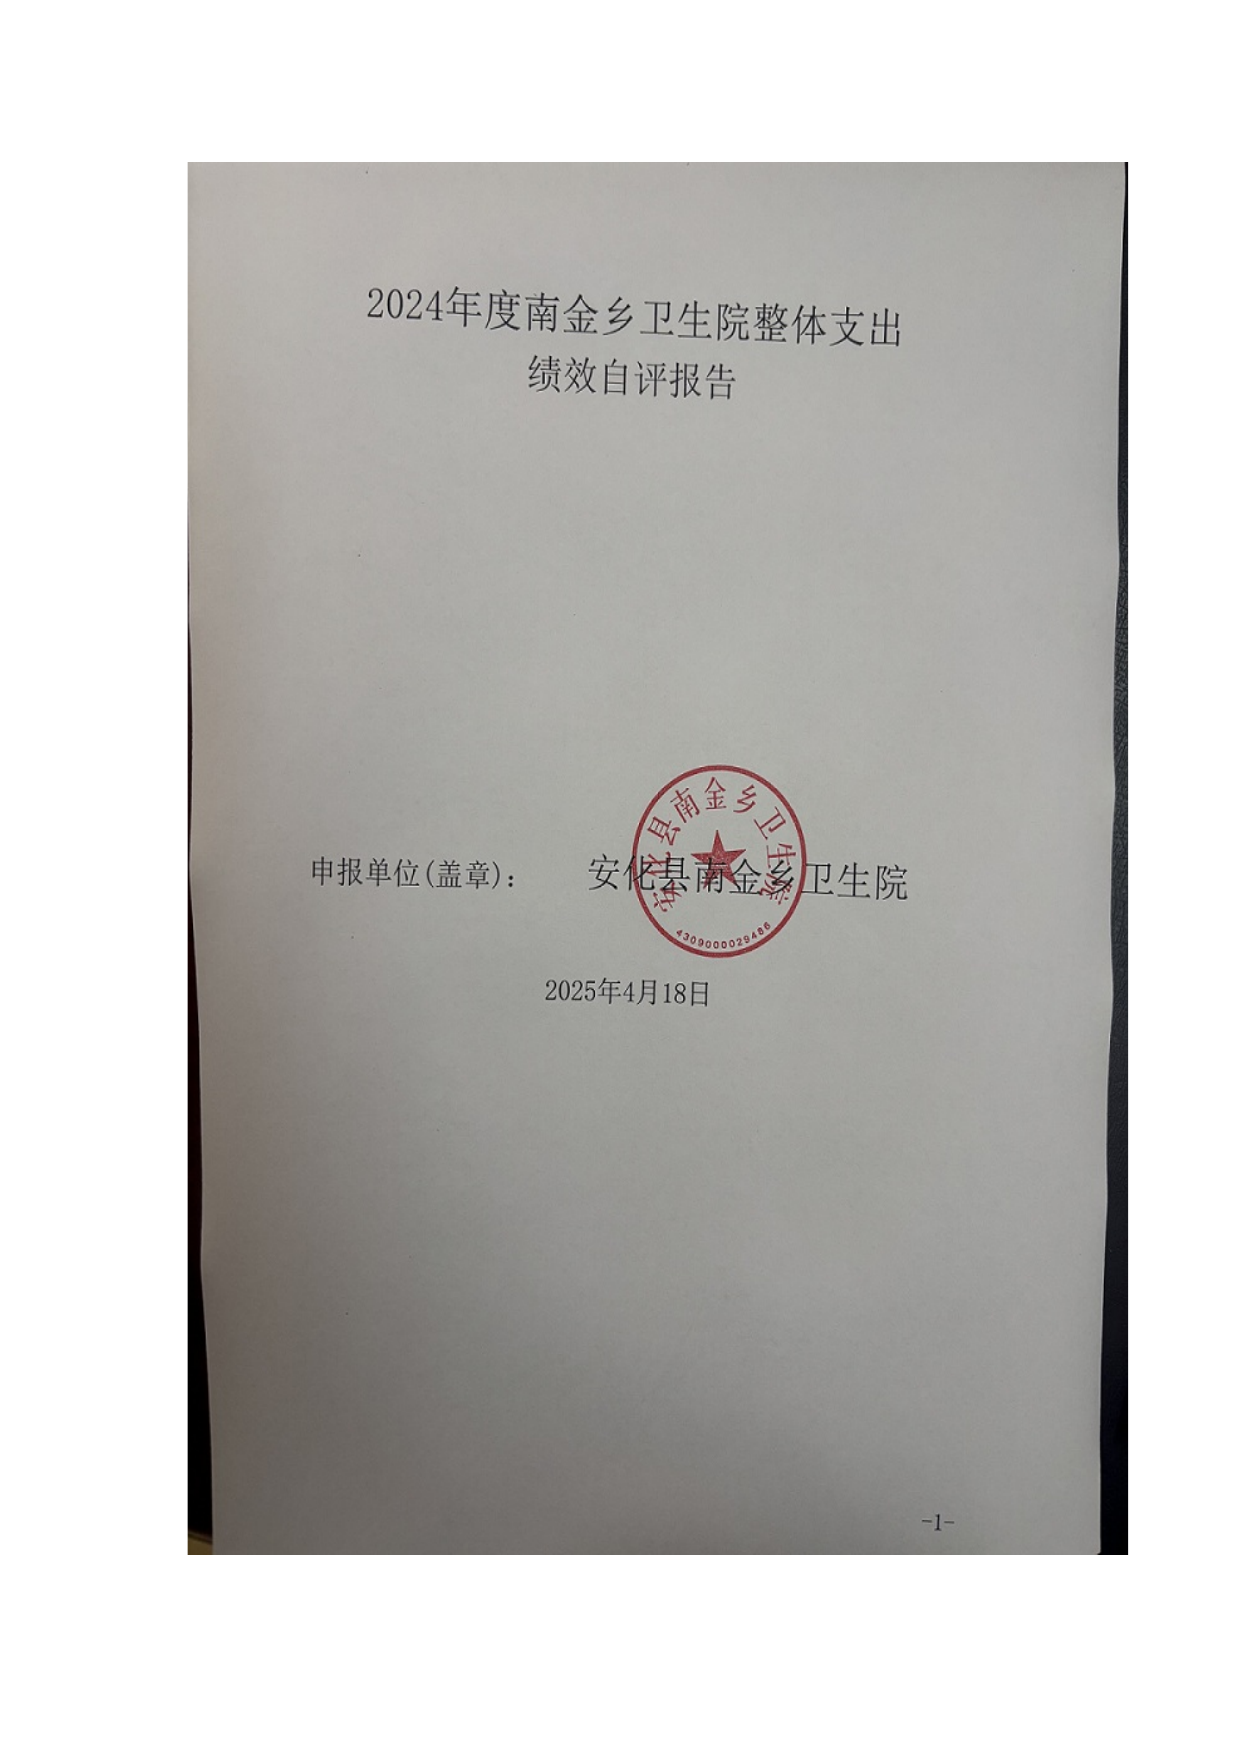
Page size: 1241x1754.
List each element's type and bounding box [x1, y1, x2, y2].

picture [187, 162, 1129, 1555]
